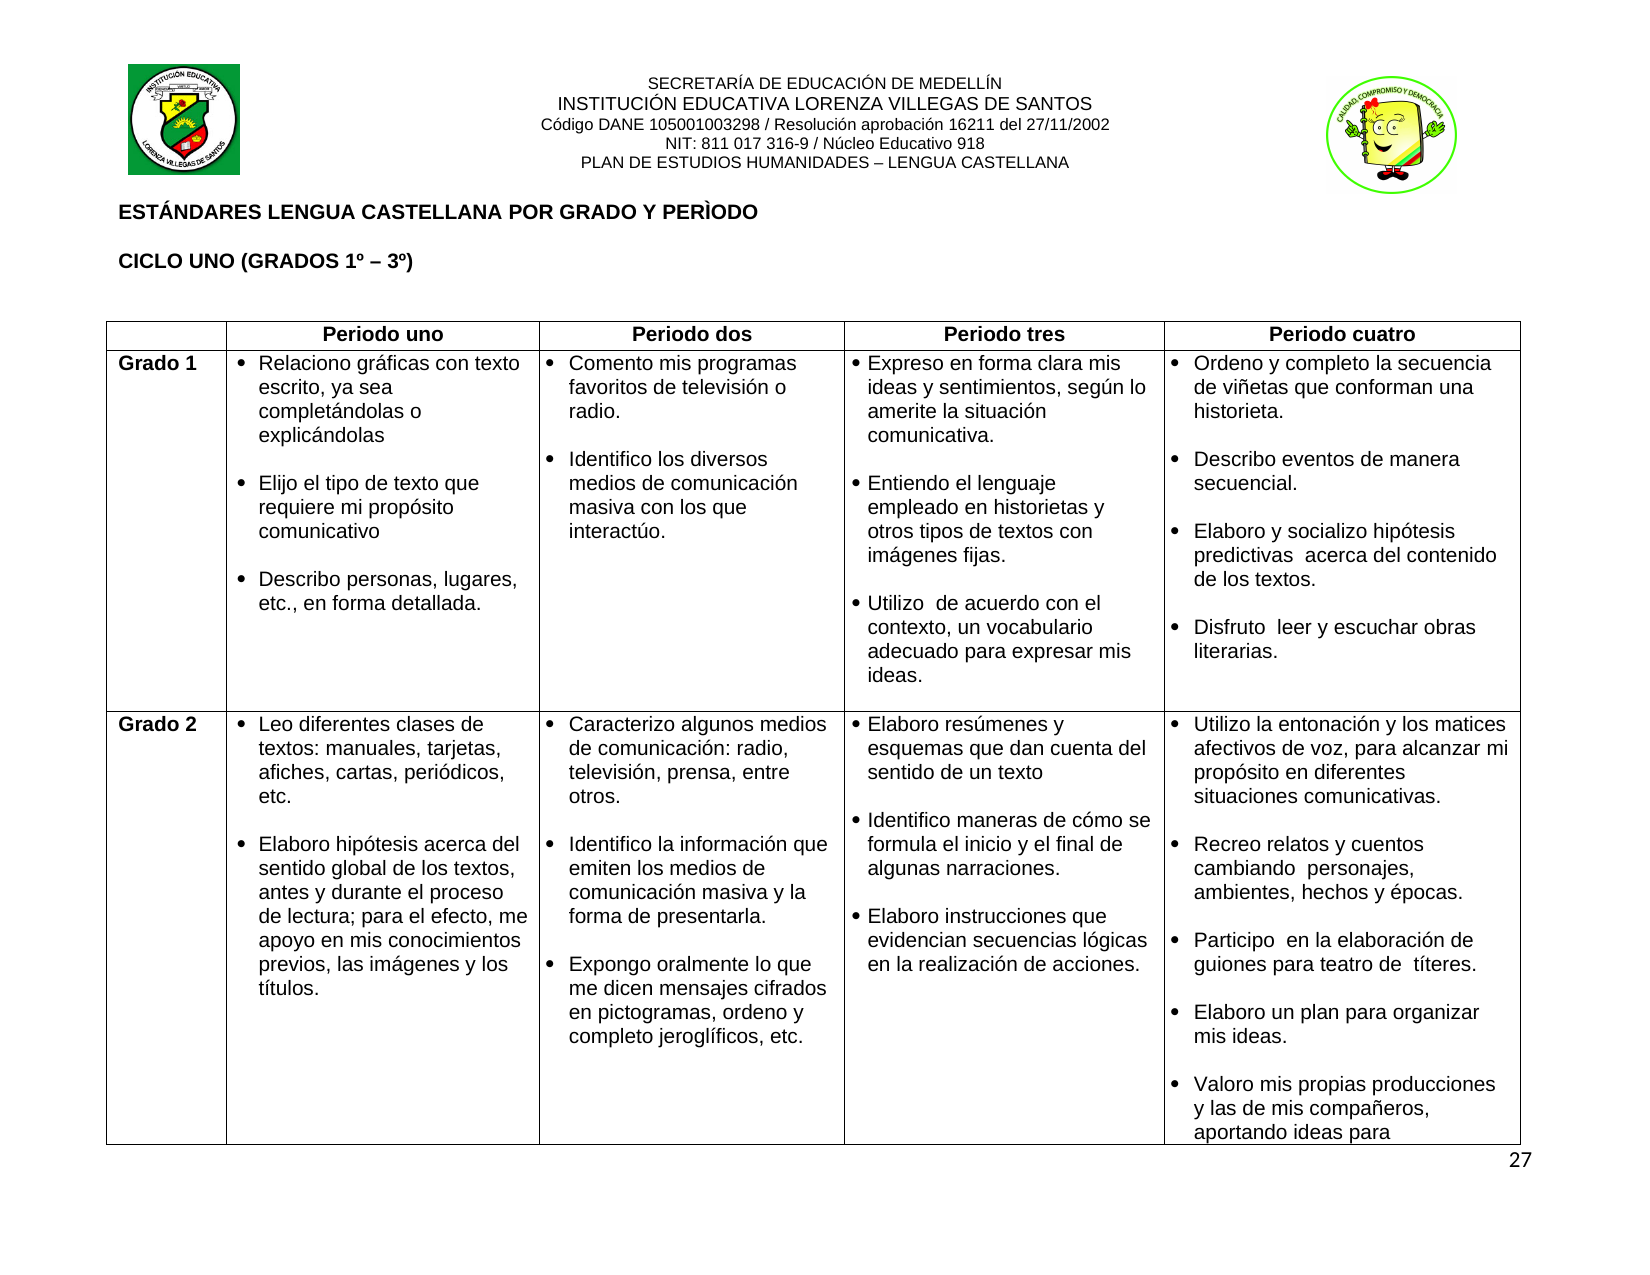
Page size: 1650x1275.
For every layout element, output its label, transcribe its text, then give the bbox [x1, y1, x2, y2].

table_header [107, 322, 226, 350]
table_cell Ordeno y completo la secuencia de viñetas que conforman una historieta. Describo eventos de manera secuencial. Elaboro y socializo hipótesis predictivas acerca del contenido de los textos. Disfruto leer y escuchar obras literarias. [1165, 351, 1520, 711]
table_header Periodo cuatro [1165, 322, 1520, 350]
text CICLO UNO (GRADOS 1º – 3º) [118, 248, 1532, 272]
table_header Periodo uno [227, 322, 539, 350]
text ESTÁNDARES LENGUA CASTELLANA POR GRADO Y PERÌODO [118, 200, 1532, 224]
table_cell Comento mis programas favoritos de televisión o radio. Identifico los diversos medios de comunicación masiva con los que interactúo. [540, 351, 844, 711]
picture [1326, 76, 1457, 194]
table_cell Expreso en forma clara mis ideas y sentimientos, según lo amerite la situación comunicativa. Entiendo el lenguaje empleado en historietas y otros tipos de textos con imágenes ﬁjas. Utilizo de acuerdo con el contexto, un vocabulario adecuado para expresar mis ideas. [845, 351, 1164, 711]
table_header Periodo dos [540, 322, 844, 350]
table_cell Grado 2 [107, 712, 226, 1143]
picture [128, 64, 240, 175]
table_header Periodo tres [845, 322, 1164, 350]
table_cell Grado 1 [107, 351, 226, 711]
table_cell Relaciono gráﬁcas con texto escrito, ya sea completándolas o explicándolas Elijo el tipo de texto que requiere mi propósito comunicativo Describo personas, lugares, etc., en forma detallada. [227, 351, 539, 711]
